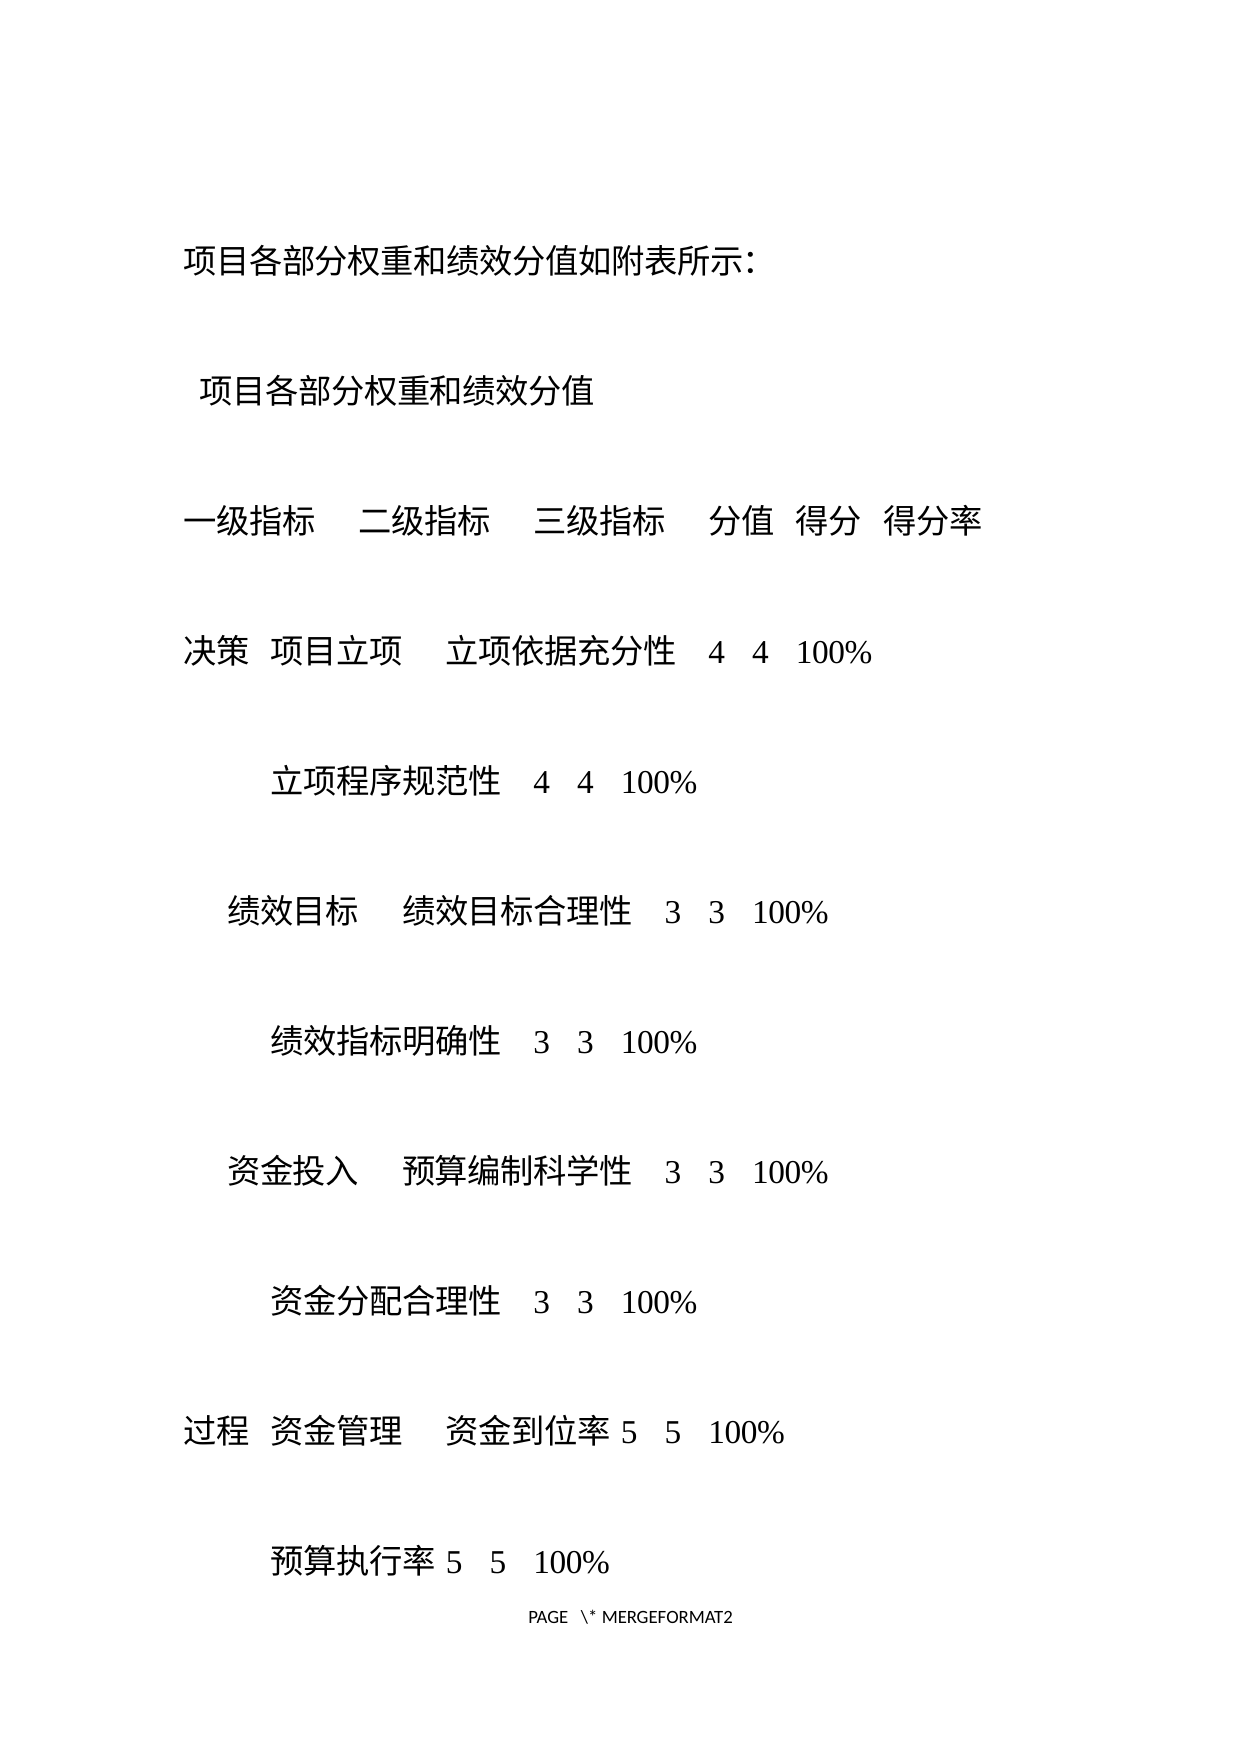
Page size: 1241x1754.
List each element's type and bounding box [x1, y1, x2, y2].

text [183, 162, 1078, 1592]
